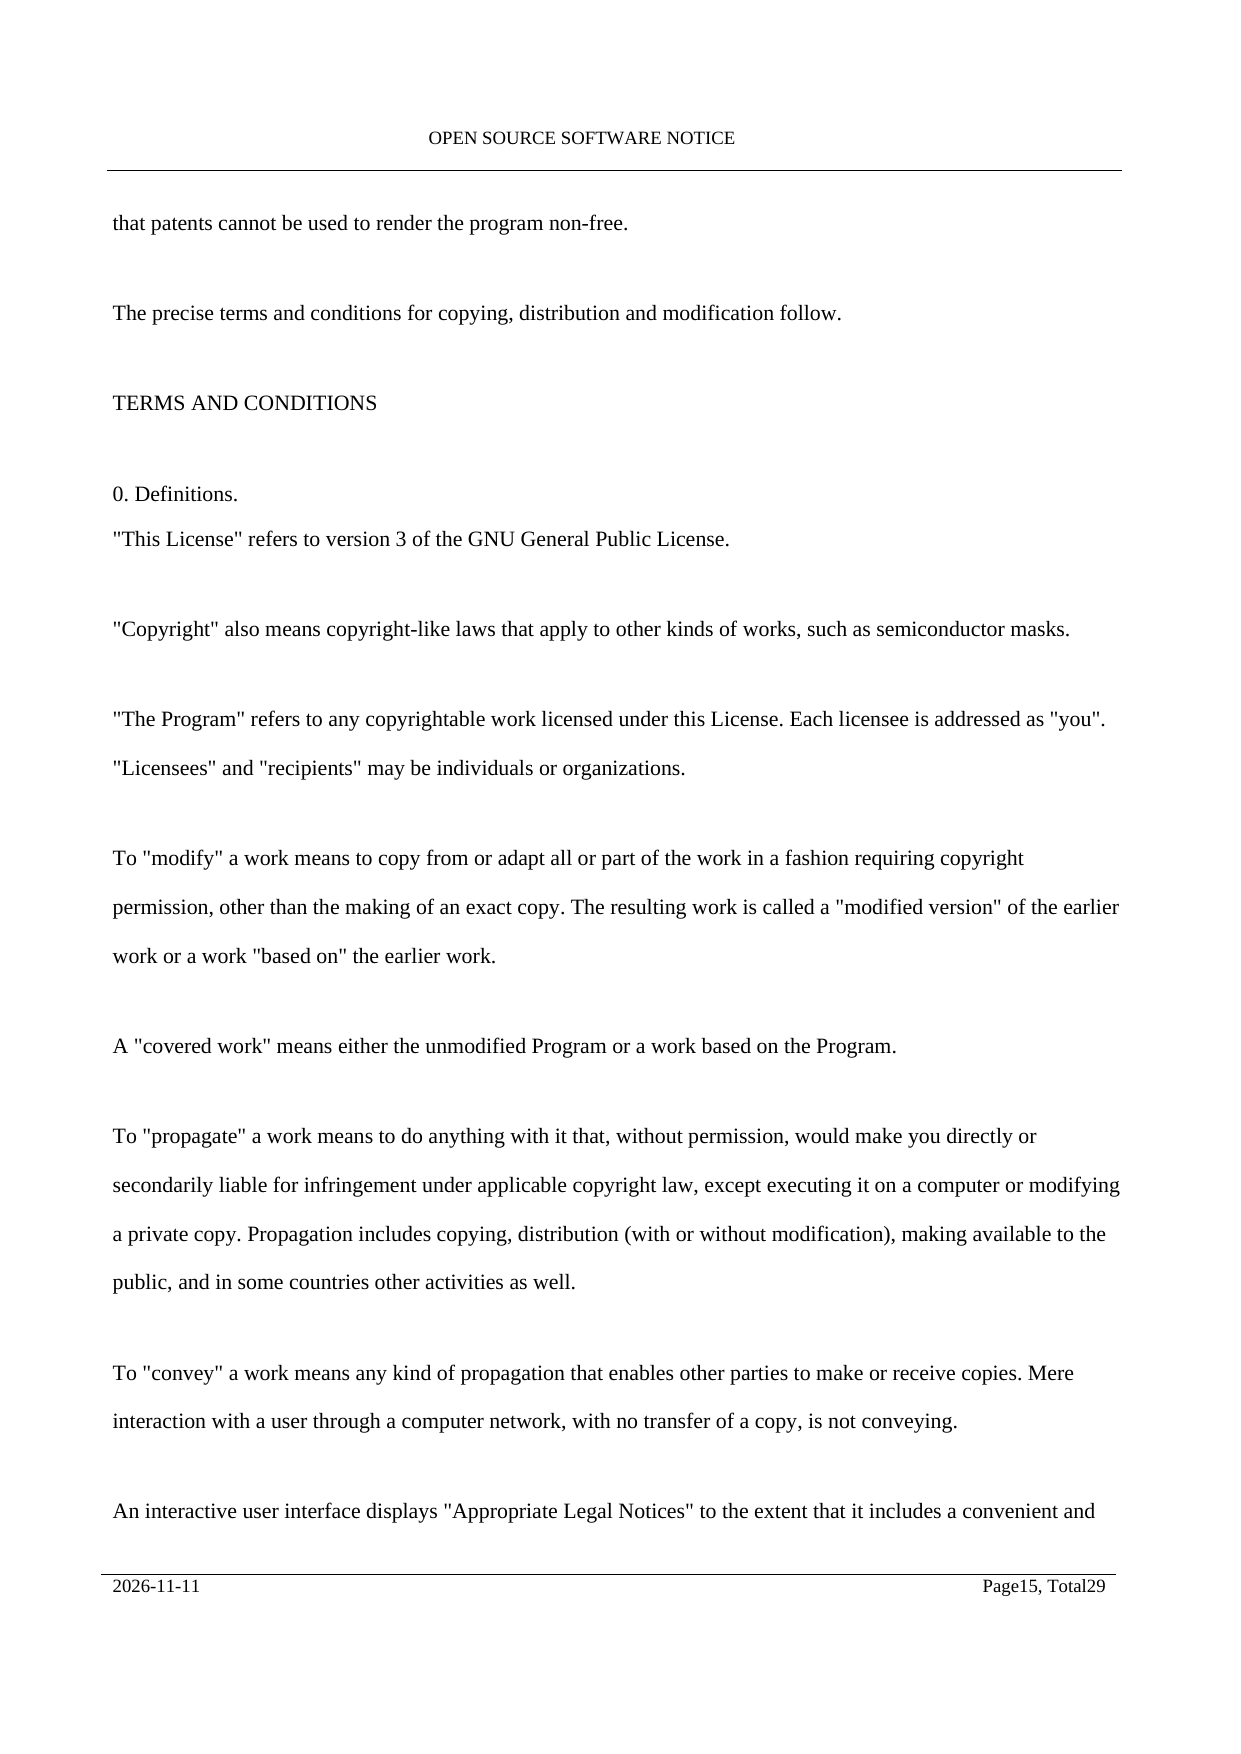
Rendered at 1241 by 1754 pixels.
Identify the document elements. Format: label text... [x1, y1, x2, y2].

text "Copyright" also means copyright-like laws that apply to other kinds of works, such as semiconductor masks. [112, 612, 1128, 645]
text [112, 1495, 1128, 1527]
text To "convey" a work means any kind of propagation that enables other parties to make or receive copies. Mere interaction with a user through a computer network, with no transfer of a copy, is not conveying. [112, 1356, 1128, 1437]
text "The Program" refers to any copyrightable work licensed under this License. Each licensee is addressed as "you". "Licensees" and "recipients" may be individuals or organizations. [112, 702, 1128, 784]
text 0. Definitions. [112, 477, 1128, 509]
text To "modify" a work means to copy from or adapt all or part of the work in a fashion requiring copyright permission, other than the making of an exact copy. The resulting work is called a "modified version" of the earlier work or a work "based on" the earlier work. [112, 841, 1128, 971]
text TERMS AND CONDITIONS [112, 387, 1128, 419]
text The precise terms and conditions for copying, distribution and modification follow. [112, 297, 1128, 329]
text To "propagate" a work means to do anything with it that, without permission, would make you directly or secondarily liable for infringement under applicable copyright law, except executing it on a computer or modifying a private copy. Propagation includes copying, distribution (with or without modification), making available to the public, and in some countries other activities as well. [112, 1119, 1128, 1298]
text A "covered work" means either the unmodified Program or a work based on the Program. [112, 1029, 1128, 1062]
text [112, 206, 1128, 239]
text "This License" refers to version 3 of the GNU General Public License. [112, 522, 1128, 554]
